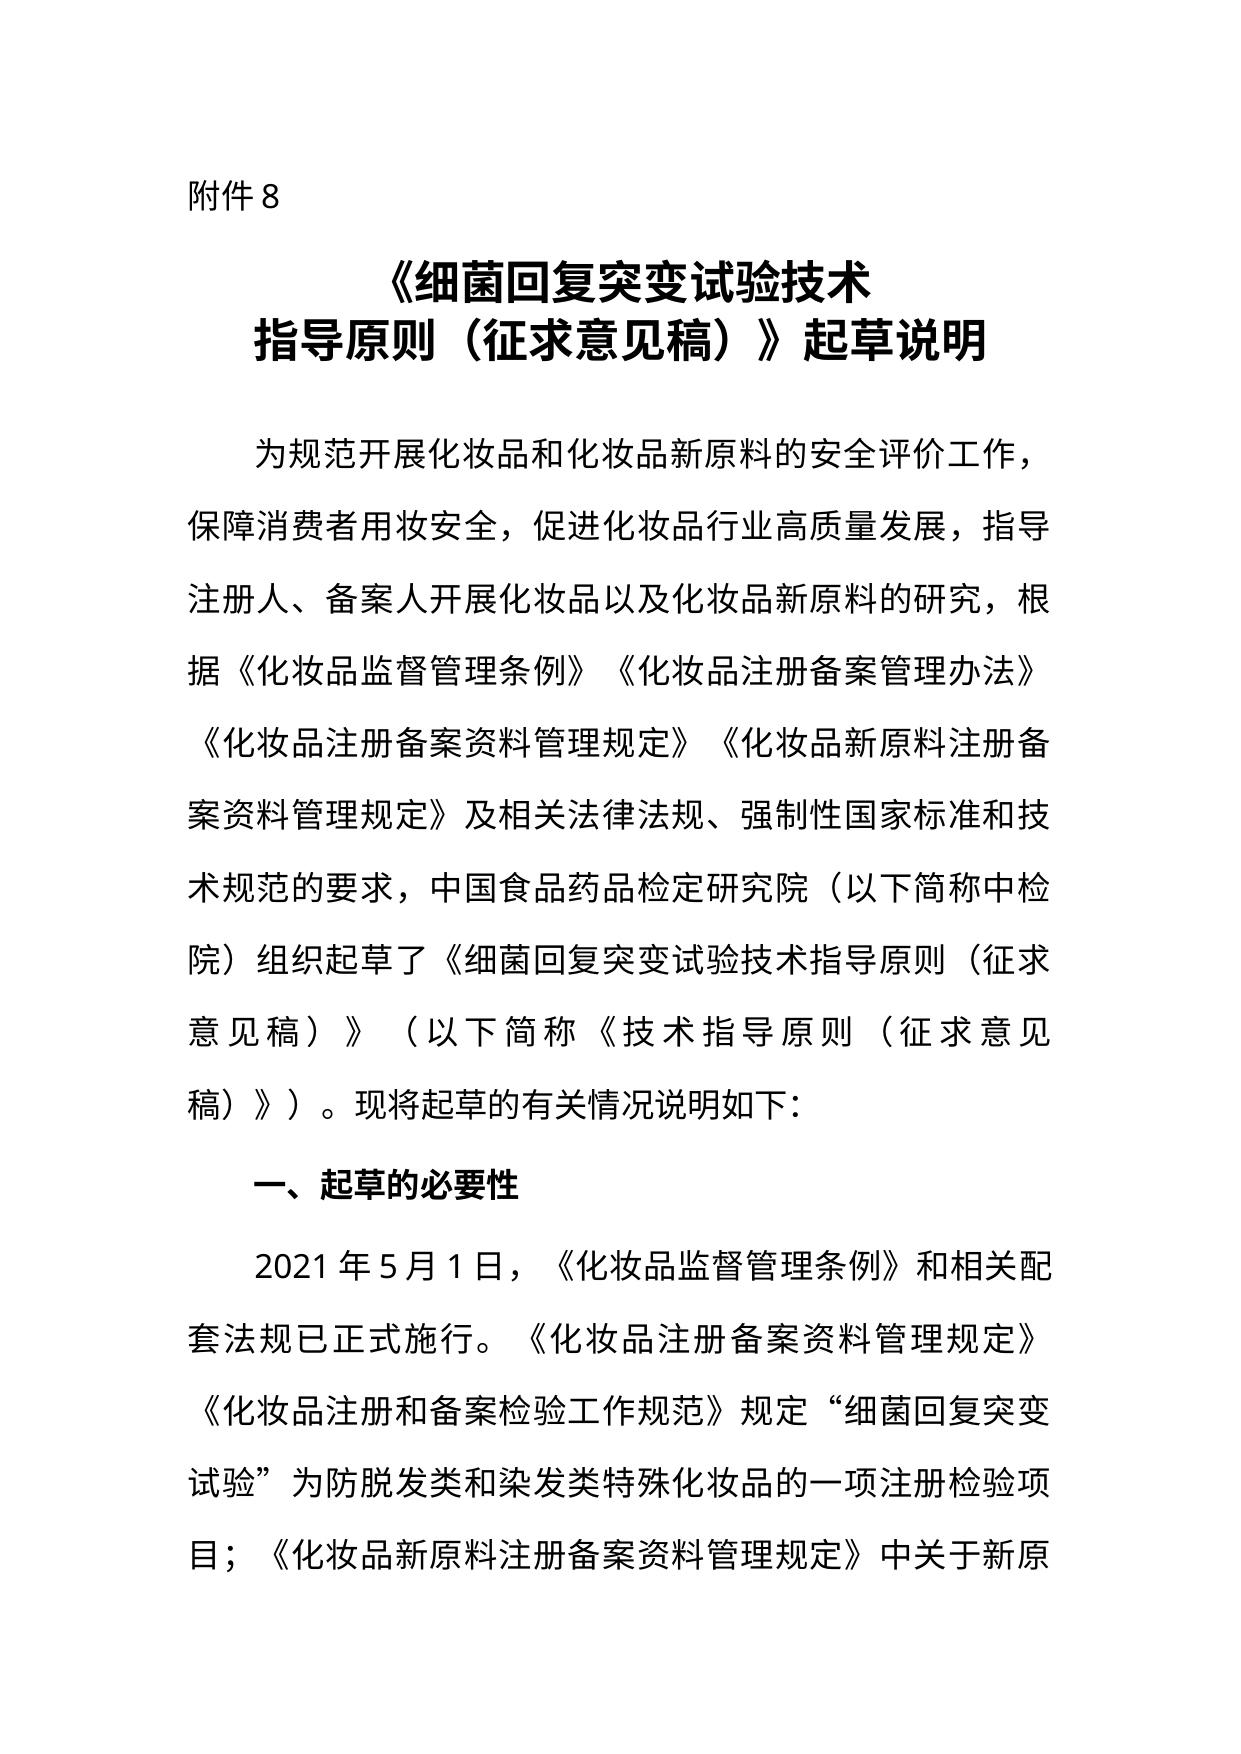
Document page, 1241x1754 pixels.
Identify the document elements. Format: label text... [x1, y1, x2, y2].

text 《细菌回复突变试验技术 [187, 253, 1053, 311]
list 起草的必要性 [253, 1151, 1053, 1216]
text 附件8 [187, 162, 1053, 220]
text 为规范开展化妆品和化妆品新原料的安全评价工作，保障消费者用妆安全，促进化妆品行业高质量发展，指导注册人、备案人开展化妆品以及化妆品新原料的研究，根据《化妆品监督管理条例》《化妆品注册备案管理办法》《化妆品注册备案资料管理规定》《化妆品新原料注册备案资料管理规定》及相关法律法规、强制性国家标准和技术规范的要求，中国食品药品检定研究院（以下简称中检院）组织起草了《细菌回复突变试验技术指导原则（征求意见稿）》（以下简称《技术指导原则（征求意见稿）》）。现将起草的有关情况说明如下： [187, 428, 1053, 1127]
text 指导原则（征求意见稿）》起草说明 [187, 311, 1053, 369]
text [187, 1240, 1053, 1577]
